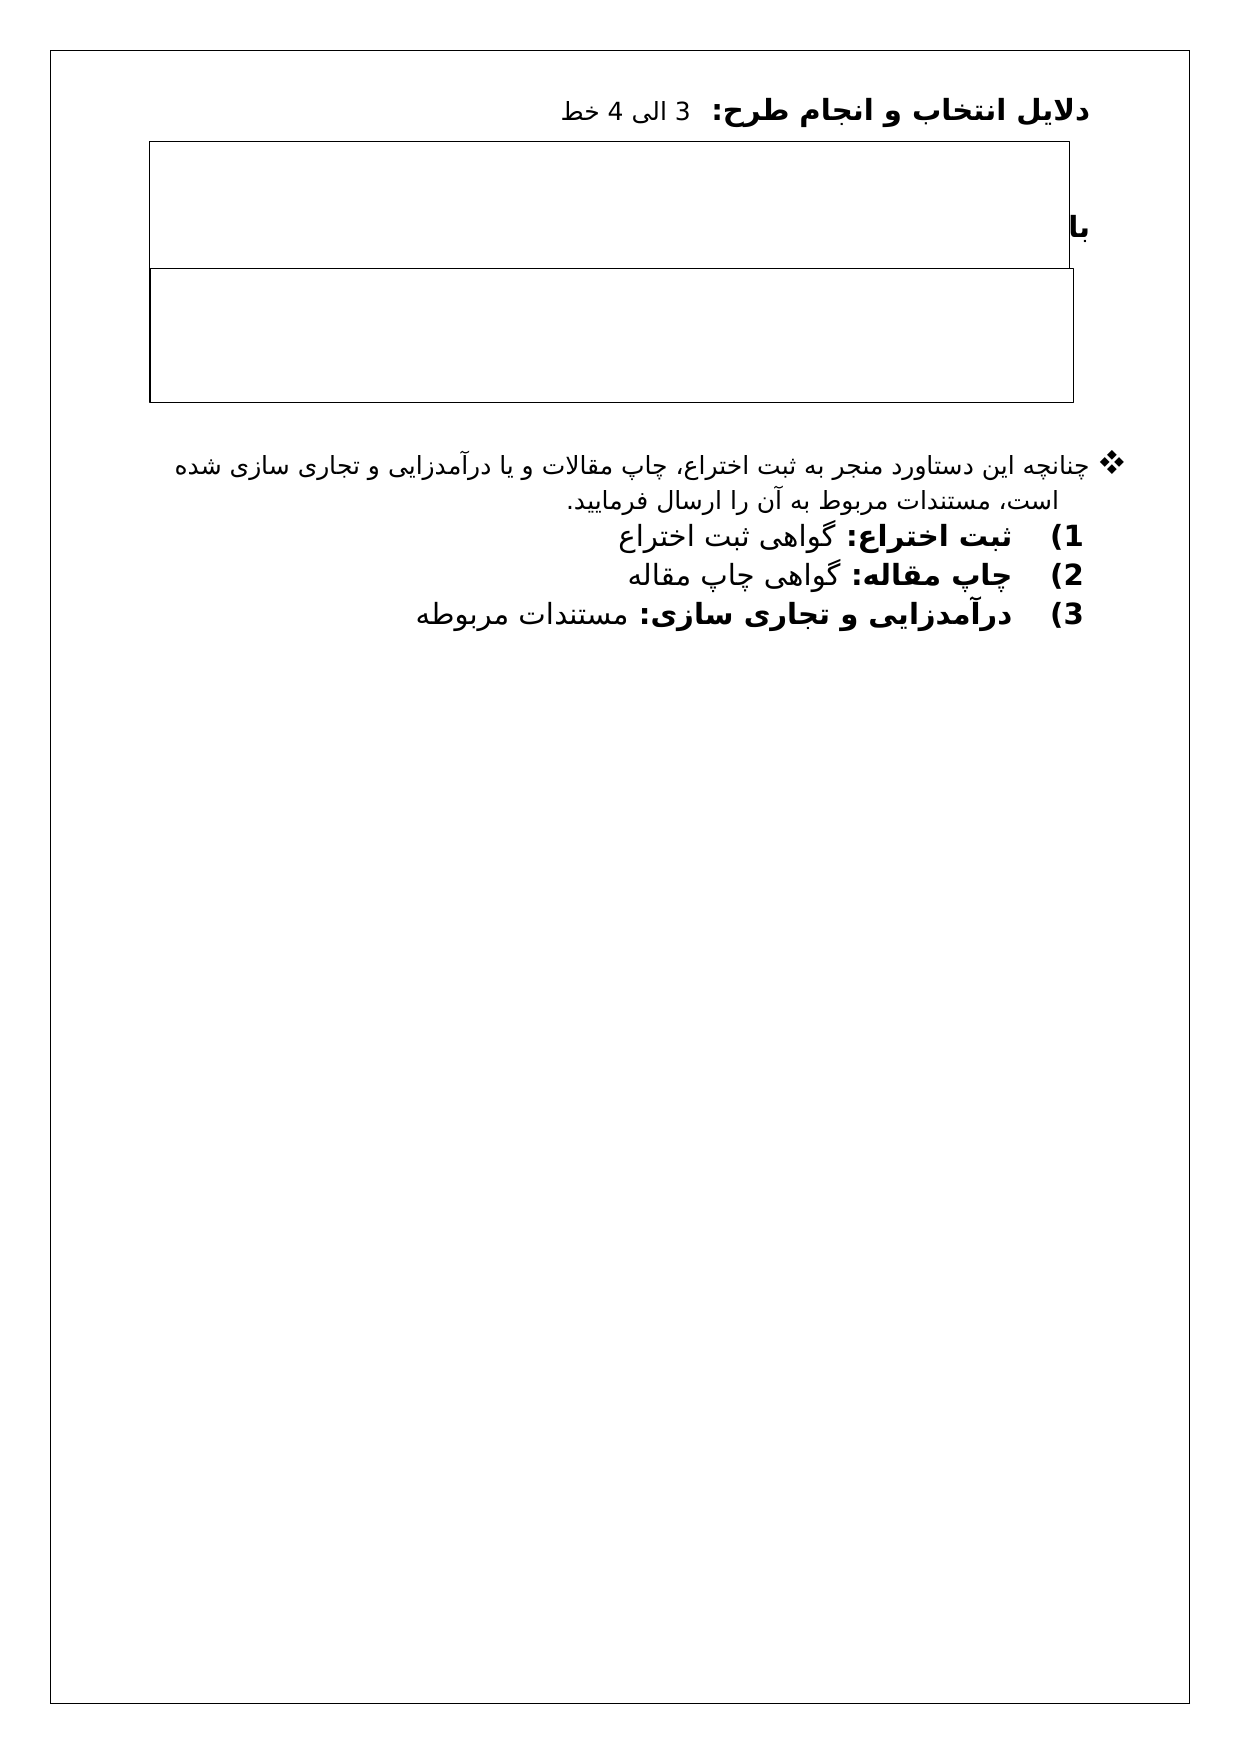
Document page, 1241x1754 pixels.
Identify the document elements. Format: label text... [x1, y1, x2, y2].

text دلایل انتخاب و انجام طرح: 3 الی 4 خط [150, 94, 1090, 128]
list درآمدزایی و تجاری سازی: مستندات مربوطه [150, 597, 1050, 631]
list چاپ مقاله: گواهی چاپ مقاله [150, 558, 1050, 592]
list ثبت اختراع: گواهی ثبت اختراع [150, 519, 1050, 553]
list چنانچه این دستاورد منجر به ثبت اختراع، چاپ مقالات و یا درآمدزایی و تجاری سازی شده است، مستندات مربوط به آن را ارسال فرمایید. [150, 451, 1097, 515]
